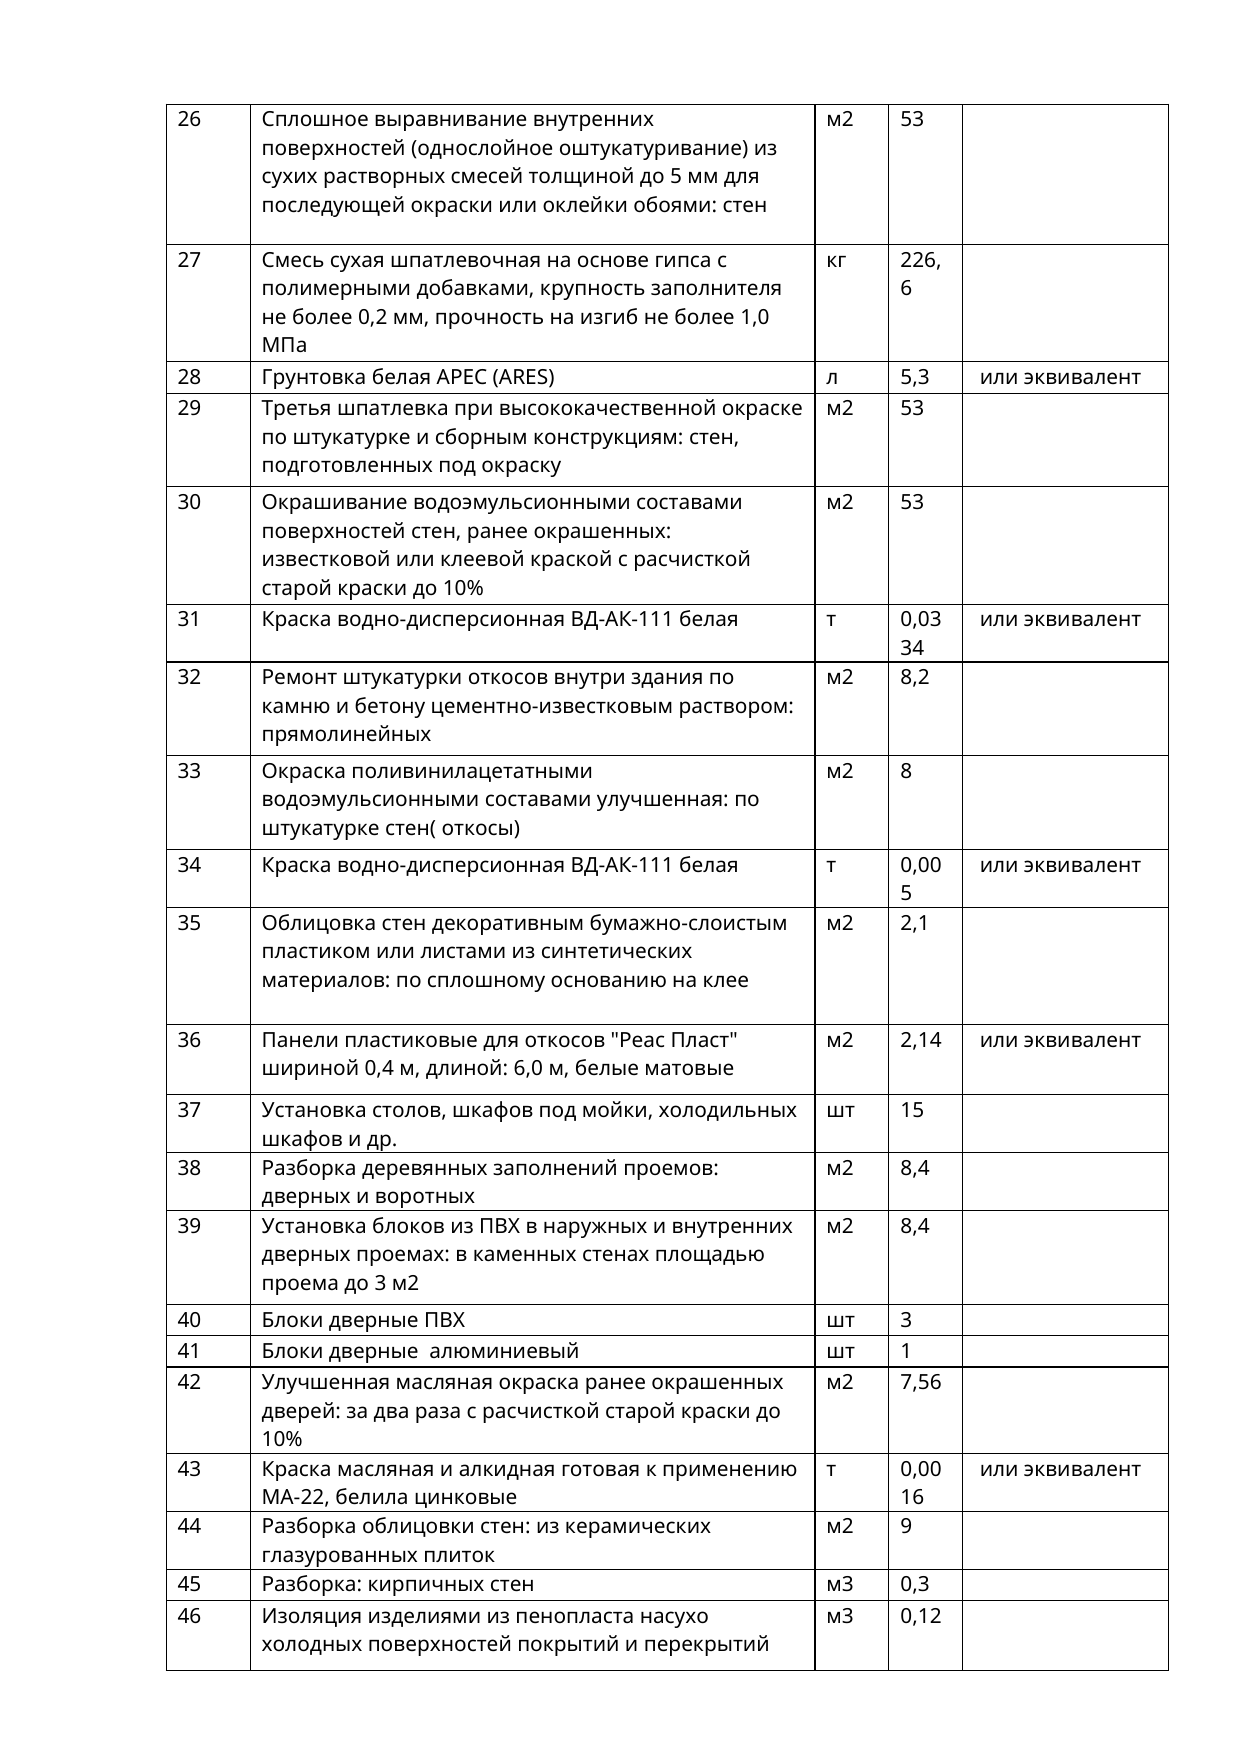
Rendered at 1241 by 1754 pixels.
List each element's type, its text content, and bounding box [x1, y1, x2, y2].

table_cell [963, 1153, 1168, 1210]
table_cell или эквивалент [963, 362, 1168, 392]
table_cell 0,0334 [889, 605, 962, 661]
table_cell Краска масляная и алкидная готовая к применению МА-22, белила цинковые [251, 1454, 814, 1511]
table_cell 46 [167, 1601, 250, 1670]
table_cell Краска водно-дисперсионная ВД-АК-111 белая [251, 850, 814, 907]
table_cell шт [816, 1305, 888, 1335]
table_cell 44 [167, 1512, 250, 1568]
table_cell м2 [816, 908, 888, 1024]
table_cell Облицовка стен декоративным бумажно-слоистым пластиком или листами из синтетических материалов: по сплошному основанию на клее [251, 908, 814, 1024]
table_cell м2 [816, 105, 888, 244]
table_cell м2 [816, 663, 888, 755]
table_cell 34 [167, 850, 250, 907]
table_cell 5,3 [889, 362, 962, 392]
table_cell м3 [816, 1601, 888, 1670]
table_cell 36 [167, 1025, 250, 1094]
table_cell Установка столов, шкафов под мойки, холодильных шкафов и др. [251, 1095, 814, 1152]
table_cell 43 [167, 1454, 250, 1511]
table_cell 2,14 [889, 1025, 962, 1094]
table_cell Смесь сухая шпатлевочная на основе гипса с полимерными добавками, крупность заполнителя не более 0,2 мм, прочность на изгиб не более 1,0 МПа [251, 245, 814, 361]
table_cell 2,1 [889, 908, 962, 1024]
table_cell 53 [889, 105, 962, 244]
table_cell [963, 1211, 1168, 1304]
table_cell м2 [816, 394, 888, 486]
table_cell Разборка деревянных заполнений проемов: дверных и воротных [251, 1153, 814, 1210]
table_cell [963, 1095, 1168, 1152]
table_cell или эквивалент [963, 850, 1168, 907]
table_cell 53 [889, 487, 962, 603]
table_cell [963, 1336, 1168, 1366]
table_cell Окраска поливинилацетатными водоэмульсионными составами улучшенная: по штукатурке стен( откосы) [251, 756, 814, 849]
table_cell [963, 1368, 1168, 1453]
table_cell 8,4 [889, 1153, 962, 1210]
table_cell [963, 1512, 1168, 1568]
table_cell 35 [167, 908, 250, 1024]
table_cell 53 [889, 394, 962, 486]
table_cell 7,56 [889, 1368, 962, 1453]
table_cell [963, 1570, 1168, 1600]
table_cell 8,4 [889, 1211, 962, 1304]
table_cell кг [816, 245, 888, 361]
table_cell 8 [889, 756, 962, 849]
table_cell 15 [889, 1095, 962, 1152]
table_cell [963, 1601, 1168, 1670]
table_cell м2 [816, 487, 888, 603]
table_cell Разборка: кирпичных стен [251, 1570, 814, 1600]
table_cell Окрашивание водоэмульсионными составами поверхностей стен, ранее окрашенных: известковой или клеевой краской с расчисткой старой краски до 10% [251, 487, 814, 603]
table_cell [963, 663, 1168, 755]
table_cell [963, 245, 1168, 361]
table_cell т [816, 1454, 888, 1511]
table_cell т [816, 605, 888, 661]
table_cell 27 [167, 245, 250, 361]
table_cell шт [816, 1336, 888, 1366]
table_cell [963, 1305, 1168, 1335]
table_cell 31 [167, 605, 250, 661]
table_cell [963, 487, 1168, 603]
table_cell Изоляция изделиями из пенопласта насухо холодных поверхностей покрытий и перекрытий [251, 1601, 814, 1670]
table_cell Установка блоков из ПВХ в наружных и внутренних дверных проемах: в каменных стенах площадью проема до 3 м2 [251, 1211, 814, 1304]
table_cell м2 [816, 1512, 888, 1568]
table_cell 42 [167, 1368, 250, 1453]
table_cell Ремонт штукатурки откосов внутри здания по камню и бетону цементно-известковым раствором: прямолинейных [251, 663, 814, 755]
table_cell л [816, 362, 888, 392]
table_cell или эквивалент [963, 605, 1168, 661]
table_cell м2 [816, 1211, 888, 1304]
table_cell 37 [167, 1095, 250, 1152]
table_cell 40 [167, 1305, 250, 1335]
table_cell 30 [167, 487, 250, 603]
table_cell Грунтовка белая АРЕС (ARES) [251, 362, 814, 392]
table_cell 0,005 [889, 850, 962, 907]
table_cell 29 [167, 394, 250, 486]
table_cell [963, 105, 1168, 244]
table_cell т [816, 850, 888, 907]
table_cell 3 [889, 1305, 962, 1335]
table_cell м2 [816, 756, 888, 849]
table_cell 1 [889, 1336, 962, 1366]
table_cell м3 [816, 1570, 888, 1600]
table_cell 0,12 [889, 1601, 962, 1670]
table_cell 26 [167, 105, 250, 244]
table_cell 226,6 [889, 245, 962, 361]
table_cell Блоки дверные алюминиевый [251, 1336, 814, 1366]
table_cell 41 [167, 1336, 250, 1366]
table_cell м2 [816, 1368, 888, 1453]
table_cell Сплошное выравнивание внутренних поверхностей (однослойное оштукатуривание) из сухих растворных смесей толщиной до 5 мм для последующей окраски или оклейки обоями: стен [251, 105, 814, 244]
table_cell или эквивалент [963, 1454, 1168, 1511]
table_cell шт [816, 1095, 888, 1152]
table_cell 0,3 [889, 1570, 962, 1600]
table_cell 38 [167, 1153, 250, 1210]
table_cell Панели пластиковые для откосов "Реас Пласт" шириной 0,4 м, длиной: 6,0 м, белые матовые [251, 1025, 814, 1094]
table_cell м2 [816, 1025, 888, 1094]
table_cell 9 [889, 1512, 962, 1568]
table_cell Третья шпатлевка при высококачественной окраске по штукатурке и сборным конструкциям: стен, подготовленных под окраску [251, 394, 814, 486]
table_cell [963, 756, 1168, 849]
table_cell 33 [167, 756, 250, 849]
table_cell [963, 394, 1168, 486]
table_cell 45 [167, 1570, 250, 1600]
table_cell 8,2 [889, 663, 962, 755]
table_cell или эквивалент [963, 1025, 1168, 1094]
table_cell Краска водно-дисперсионная ВД-АК-111 белая [251, 605, 814, 661]
table_cell м2 [816, 1153, 888, 1210]
table_cell 0,0016 [889, 1454, 962, 1511]
table_cell 32 [167, 663, 250, 755]
table_cell [963, 908, 1168, 1024]
table_cell Улучшенная масляная окраска ранее окрашенных дверей: за два раза с расчисткой старой краски до 10% [251, 1368, 814, 1453]
table_cell 28 [167, 362, 250, 392]
table_cell Блоки дверные ПВХ [251, 1305, 814, 1335]
table_cell Разборка облицовки стен: из керамических глазурованных плиток [251, 1512, 814, 1568]
table_cell 39 [167, 1211, 250, 1304]
